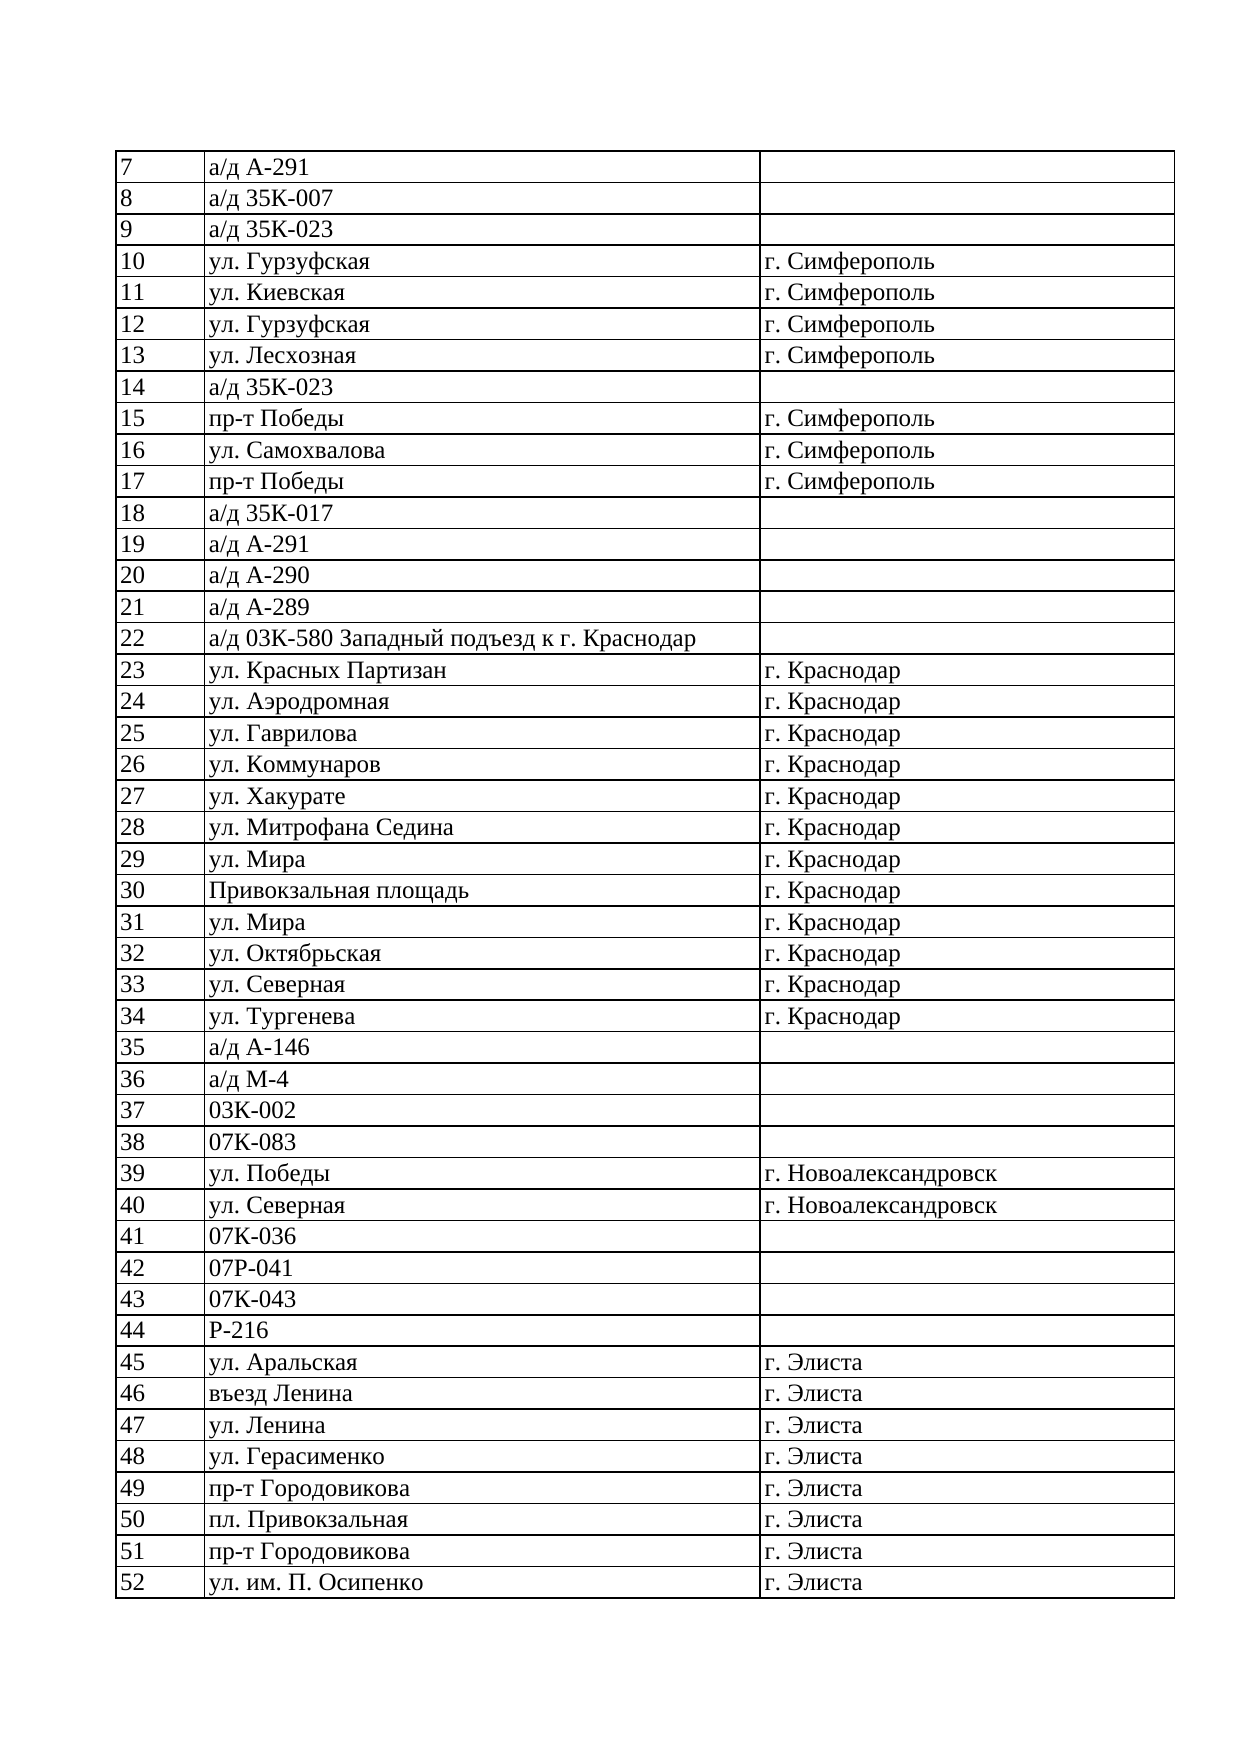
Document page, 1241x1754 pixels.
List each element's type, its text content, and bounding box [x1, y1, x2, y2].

table_cell 7 [117, 152, 204, 181]
table_cell ул. Киевская [205, 277, 759, 307]
table_cell г. Новоалександровск [761, 1158, 1174, 1188]
table_cell 17 [117, 466, 204, 496]
table_cell а/д 03К-580 Западный подъезд к г. Краснодар [205, 623, 759, 653]
table_cell г. Симферополь [761, 340, 1174, 370]
table_cell 16 [117, 435, 204, 464]
table_cell г. Краснодар [761, 812, 1174, 842]
table_cell г. Элиста [761, 1378, 1174, 1408]
table_cell ул. Лесхозная [205, 340, 759, 370]
table_cell ул. Хакурате [205, 781, 759, 811]
table_cell [761, 1316, 1174, 1345]
table_cell 19 [117, 529, 204, 559]
table_cell 07К-083 [205, 1127, 759, 1157]
table_cell 37 [117, 1095, 204, 1125]
table_cell ул. Коммунаров [205, 749, 759, 779]
table_cell 22 [117, 623, 204, 653]
table_cell г. Симферополь [761, 246, 1174, 276]
table_cell г. Элиста [761, 1347, 1174, 1377]
table_cell 46 [117, 1378, 204, 1408]
table_cell 07К-036 [205, 1221, 759, 1251]
table_cell Привокзальная площадь [205, 875, 759, 905]
table_cell 14 [117, 372, 204, 402]
table_cell 51 [117, 1536, 204, 1566]
table_cell 43 [117, 1284, 204, 1314]
table_cell г. Симферополь [761, 466, 1174, 496]
table_cell г. Новоалександровск [761, 1190, 1174, 1219]
table_cell г. Краснодар [761, 686, 1174, 716]
table_cell въезд Ленина [205, 1378, 759, 1408]
table_cell г. Элиста [761, 1567, 1174, 1597]
table_cell пр-т Победы [205, 403, 759, 433]
table_cell пр-т Городовикова [205, 1536, 759, 1566]
table_cell 38 [117, 1127, 204, 1157]
table_cell 48 [117, 1441, 204, 1471]
table_cell 40 [117, 1190, 204, 1219]
table_cell г. Краснодар [761, 749, 1174, 779]
table_cell а/д А-290 [205, 561, 759, 590]
table_cell [761, 1284, 1174, 1314]
table_cell 15 [117, 403, 204, 433]
table_cell г. Краснодар [761, 781, 1174, 811]
table_cell г. Элиста [761, 1536, 1174, 1566]
table_cell г. Краснодар [761, 844, 1174, 873]
table_cell ул. Красных Партизан [205, 655, 759, 685]
table_cell ул. Победы [205, 1158, 759, 1188]
table_cell 9 [117, 215, 204, 244]
table_cell г. Краснодар [761, 655, 1174, 685]
table_cell 36 [117, 1064, 204, 1094]
table_cell 23 [117, 655, 204, 685]
table_cell г. Симферополь [761, 309, 1174, 339]
table_cell ул. Гурзуфская [205, 246, 759, 276]
table_cell [761, 623, 1174, 653]
table_cell пр-т Победы [205, 466, 759, 496]
table_cell 41 [117, 1221, 204, 1251]
table_cell 25 [117, 718, 204, 748]
table_cell а/д А-291 [205, 529, 759, 559]
table_cell 20 [117, 561, 204, 590]
table_cell г. Элиста [761, 1504, 1174, 1534]
table_cell г. Симферополь [761, 277, 1174, 307]
table_cell [761, 215, 1174, 244]
table_cell пр-т Городовикова [205, 1473, 759, 1503]
table_cell [761, 592, 1174, 622]
table_cell 50 [117, 1504, 204, 1534]
table_cell г. Краснодар [761, 970, 1174, 999]
table_cell 39 [117, 1158, 204, 1188]
table_cell ул. Аэродромная [205, 686, 759, 716]
table_cell 30 [117, 875, 204, 905]
table_cell ул. Северная [205, 970, 759, 999]
table_cell а/д 35К-007 [205, 183, 759, 213]
table_cell 45 [117, 1347, 204, 1377]
table_cell [761, 561, 1174, 590]
table_cell ул. Октябрьская [205, 938, 759, 968]
table_cell [761, 183, 1174, 213]
table_cell 34 [117, 1001, 204, 1031]
table_cell ул. Герасименко [205, 1441, 759, 1471]
table_cell 07Р-041 [205, 1253, 759, 1282]
table_cell ул. Ленина [205, 1410, 759, 1440]
table_cell [761, 529, 1174, 559]
table_cell г. Элиста [761, 1410, 1174, 1440]
table_cell [761, 1064, 1174, 1094]
table_cell ул. Северная [205, 1190, 759, 1219]
table_cell [761, 498, 1174, 527]
table_cell ул. им. П. Осипенко [205, 1567, 759, 1597]
table_cell ул. Гурзуфская [205, 309, 759, 339]
table_cell [761, 1253, 1174, 1282]
table_cell 44 [117, 1316, 204, 1345]
table_cell ул. Мира [205, 844, 759, 873]
table_cell 10 [117, 246, 204, 276]
table_cell г. Элиста [761, 1473, 1174, 1503]
table_cell ул. Тургенева [205, 1001, 759, 1031]
table_cell г. Симферополь [761, 403, 1174, 433]
table_cell г. Краснодар [761, 938, 1174, 968]
table_cell а/д 35К-017 [205, 498, 759, 527]
table_cell [761, 152, 1174, 181]
table_cell а/д М-4 [205, 1064, 759, 1094]
table_cell 11 [117, 277, 204, 307]
table_cell 03К-002 [205, 1095, 759, 1125]
table_cell г. Краснодар [761, 875, 1174, 905]
table_cell пл. Привокзальная [205, 1504, 759, 1534]
table_cell 24 [117, 686, 204, 716]
table_cell 52 [117, 1567, 204, 1597]
table_cell 33 [117, 970, 204, 999]
table_cell 18 [117, 498, 204, 527]
table_cell г. Краснодар [761, 718, 1174, 748]
table_cell 8 [117, 183, 204, 213]
table_cell [761, 1095, 1174, 1125]
table_cell 13 [117, 340, 204, 370]
table_cell 31 [117, 907, 204, 936]
table_cell [761, 1127, 1174, 1157]
table_cell а/д А-289 [205, 592, 759, 622]
table_cell 21 [117, 592, 204, 622]
table_cell а/д 35К-023 [205, 372, 759, 402]
table_cell 07К-043 [205, 1284, 759, 1314]
table_cell 28 [117, 812, 204, 842]
table_cell 27 [117, 781, 204, 811]
table_cell ул. Аральская [205, 1347, 759, 1377]
table_cell 47 [117, 1410, 204, 1440]
table_cell ул. Митрофана Седина [205, 812, 759, 842]
table_cell Р-216 [205, 1316, 759, 1345]
table_cell 32 [117, 938, 204, 968]
table_cell а/д 35К-023 [205, 215, 759, 244]
table_cell 12 [117, 309, 204, 339]
table_cell [761, 1221, 1174, 1251]
table_cell а/д А-146 [205, 1032, 759, 1062]
table_cell г. Краснодар [761, 907, 1174, 936]
table_cell а/д А-291 [205, 152, 759, 181]
table_cell 26 [117, 749, 204, 779]
table_cell ул. Самохвалова [205, 435, 759, 464]
table_cell г. Краснодар [761, 1001, 1174, 1031]
table_cell ул. Гаврилова [205, 718, 759, 748]
table_cell г. Элиста [761, 1441, 1174, 1471]
table_cell г. Симферополь [761, 435, 1174, 464]
table_cell 29 [117, 844, 204, 873]
table_cell 49 [117, 1473, 204, 1503]
table_cell 35 [117, 1032, 204, 1062]
table_cell [761, 372, 1174, 402]
table_cell 42 [117, 1253, 204, 1282]
table_cell [761, 1032, 1174, 1062]
table_cell ул. Мира [205, 907, 759, 936]
